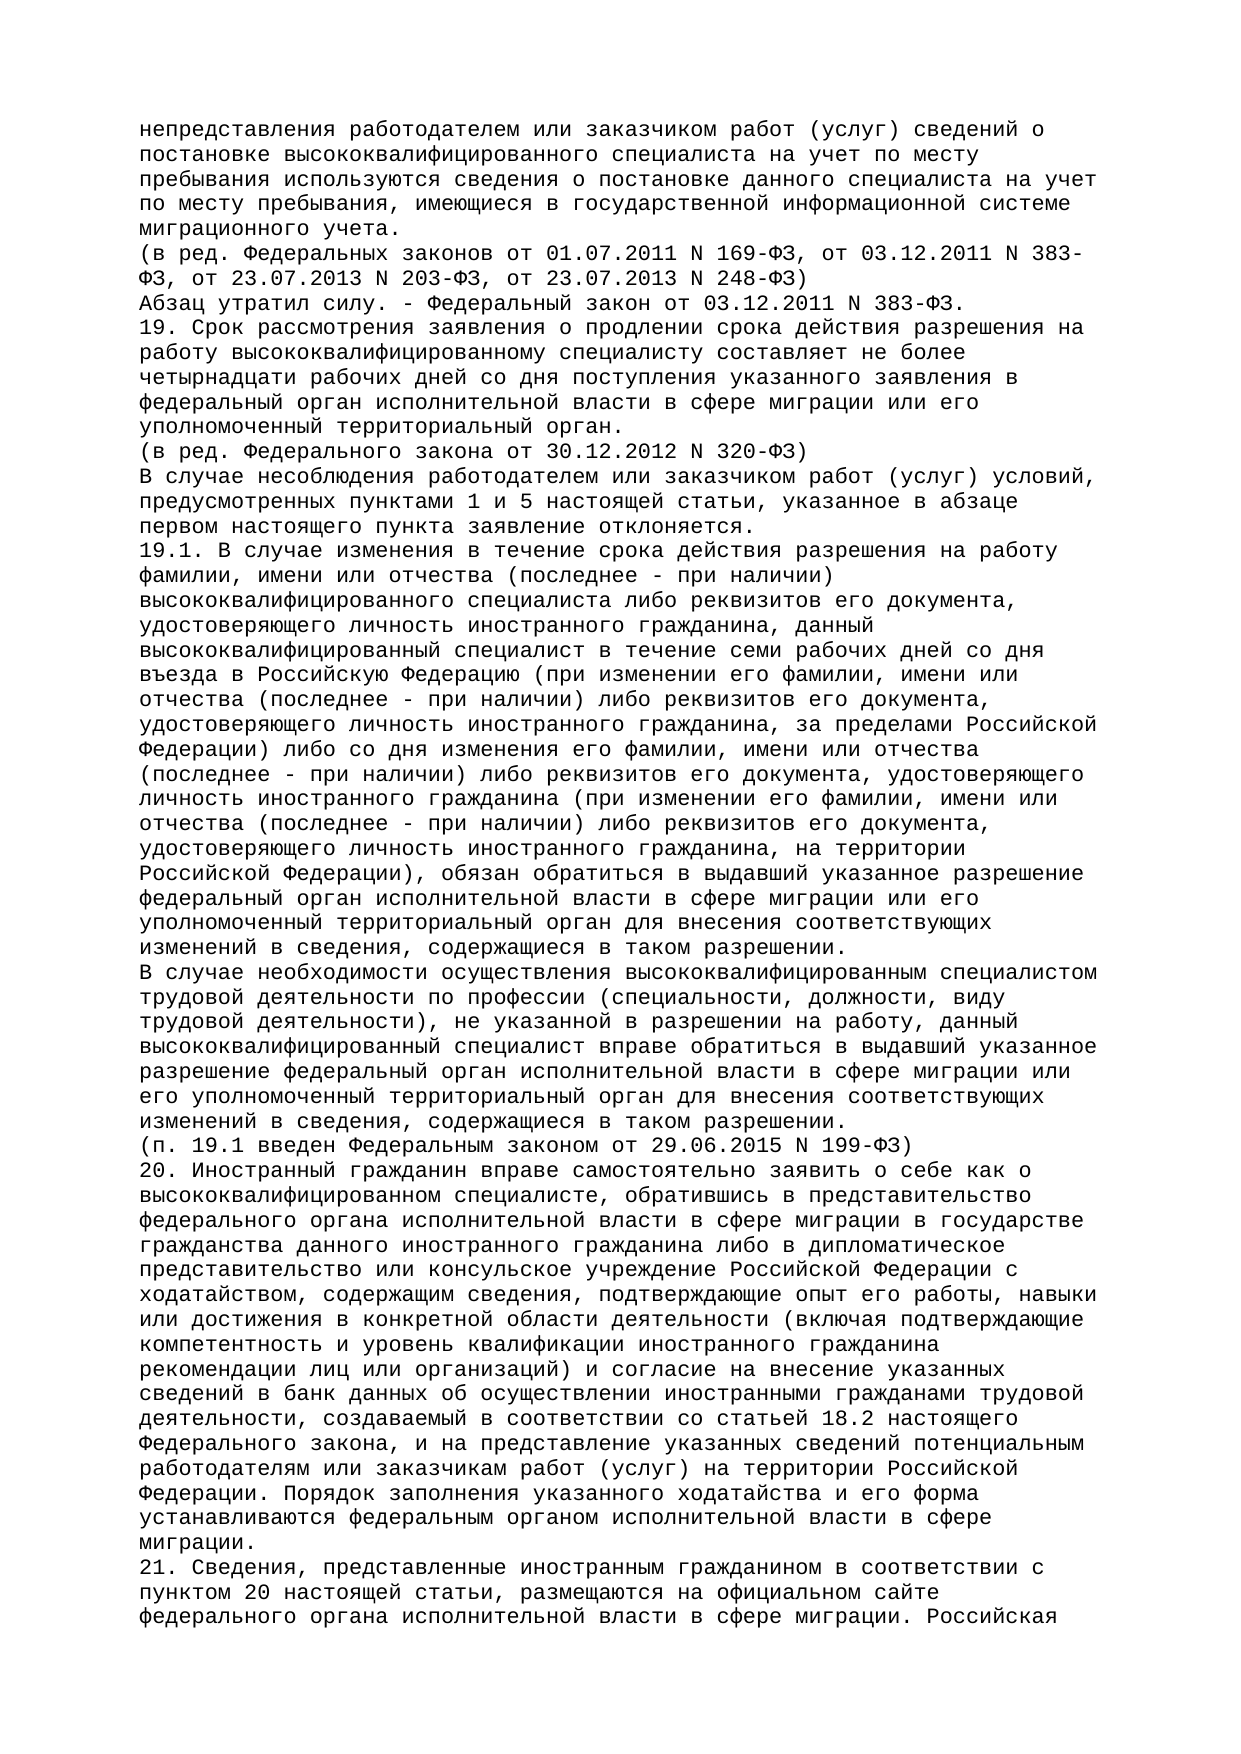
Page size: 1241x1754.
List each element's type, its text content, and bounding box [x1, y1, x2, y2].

text 19. Срок рассмотрения заявления о продлении срока действия разрешения на работу высококвалифицированному специалисту составляет не более четырнадцати рабочих дней со дня поступления указанного заявления в федеральный орган исполнительной власти в сфере миграции или его уполномоченный территориальный орган. [139, 316, 1101, 440]
text В случае несоблюдения работодателем или заказчиком работ (услуг) условий, предусмотренных пунктами 1 и 5 настоящей статьи, указанное в абзаце первом настоящего пункта заявление отклоняется. [139, 465, 1101, 539]
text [139, 118, 1101, 242]
text 19.1. В случае изменения в течение срока действия разрешения на работу фамилии, имени или отчества (последнее - при наличии) высококвалифицированного специалиста либо реквизитов его документа, удостоверяющего личность иностранного гражданина, данный высококвалифицированный специалист в течение семи рабочих дней со дня въезда в Российскую Федерацию (при изменении его фамилии, имени или отчества (последнее - при наличии) либо реквизитов его документа, удостоверяющего личность иностранного гражданина, за пределами Российской Федерации) либо со дня изменения его фамилии, имени или отчества (последнее - при наличии) либо реквизитов его документа, удостоверяющего личность иностранного гражданина (при изменении его фамилии, имени или отчества (последнее - при наличии) либо реквизитов его документа, удостоверяющего личность иностранного гражданина, на территории Российской Федерации), обязан обратиться в выдавший указанное разрешение федеральный орган исполнительной власти в сфере миграции или его уполномоченный территориальный орган для внесения соответствующих изменений в сведения, содержащиеся в таком разрешении. [139, 539, 1101, 961]
text 20. Иностранный гражданин вправе самостоятельно заявить о себе как о высококвалифицированном специалисте, обратившись в представительство федерального органа исполнительной власти в сфере миграции в государстве гражданства данного иностранного гражданина либо в дипломатическое представительство или консульское учреждение Российской Федерации с ходатайством, содержащим сведения, подтверждающие опыт его работы, навыки или достижения в конкретной области деятельности (включая подтверждающие компетентность и уровень квалификации иностранного гражданина рекомендации лиц или организаций) и согласие на внесение указанных сведений в банк данных об осуществлении иностранными гражданами трудовой деятельности, создаваемый в соответствии со статьей 18.2 настоящего Федерального закона, и на представление указанных сведений потенциальным работодателям или заказчикам работ (услуг) на территории Российской Федерации. Порядок заполнения указанного ходатайства и его форма устанавливаются федеральным органом исполнительной власти в сфере миграции. [139, 1159, 1101, 1556]
text В случае необходимости осуществления высококвалифицированным специалистом трудовой деятельности по профессии (специальности, должности, виду трудовой деятельности), не указанной в разрешении на работу, данный высококвалифицированный специалист вправе обратиться в выдавший указанное разрешение федеральный орган исполнительной власти в сфере миграции или его уполномоченный территориальный орган для внесения соответствующих изменений в сведения, содержащиеся в таком разрешении. [139, 961, 1101, 1134]
text Абзац утратил силу. - Федеральный закон от 03.12.2011 N 383-ФЗ. [139, 292, 1101, 316]
text (п. 19.1 введен Федеральным законом от 29.06.2015 N 199-ФЗ) [139, 1134, 1101, 1159]
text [139, 1556, 1101, 1630]
text (в ред. Федеральных законов от 01.07.2011 N 169-ФЗ, от 03.12.2011 N 383-ФЗ, от 23.07.2013 N 203-ФЗ, от 23.07.2013 N 248-ФЗ) [139, 242, 1101, 292]
text (в ред. Федерального закона от 30.12.2012 N 320-ФЗ) [139, 440, 1101, 465]
